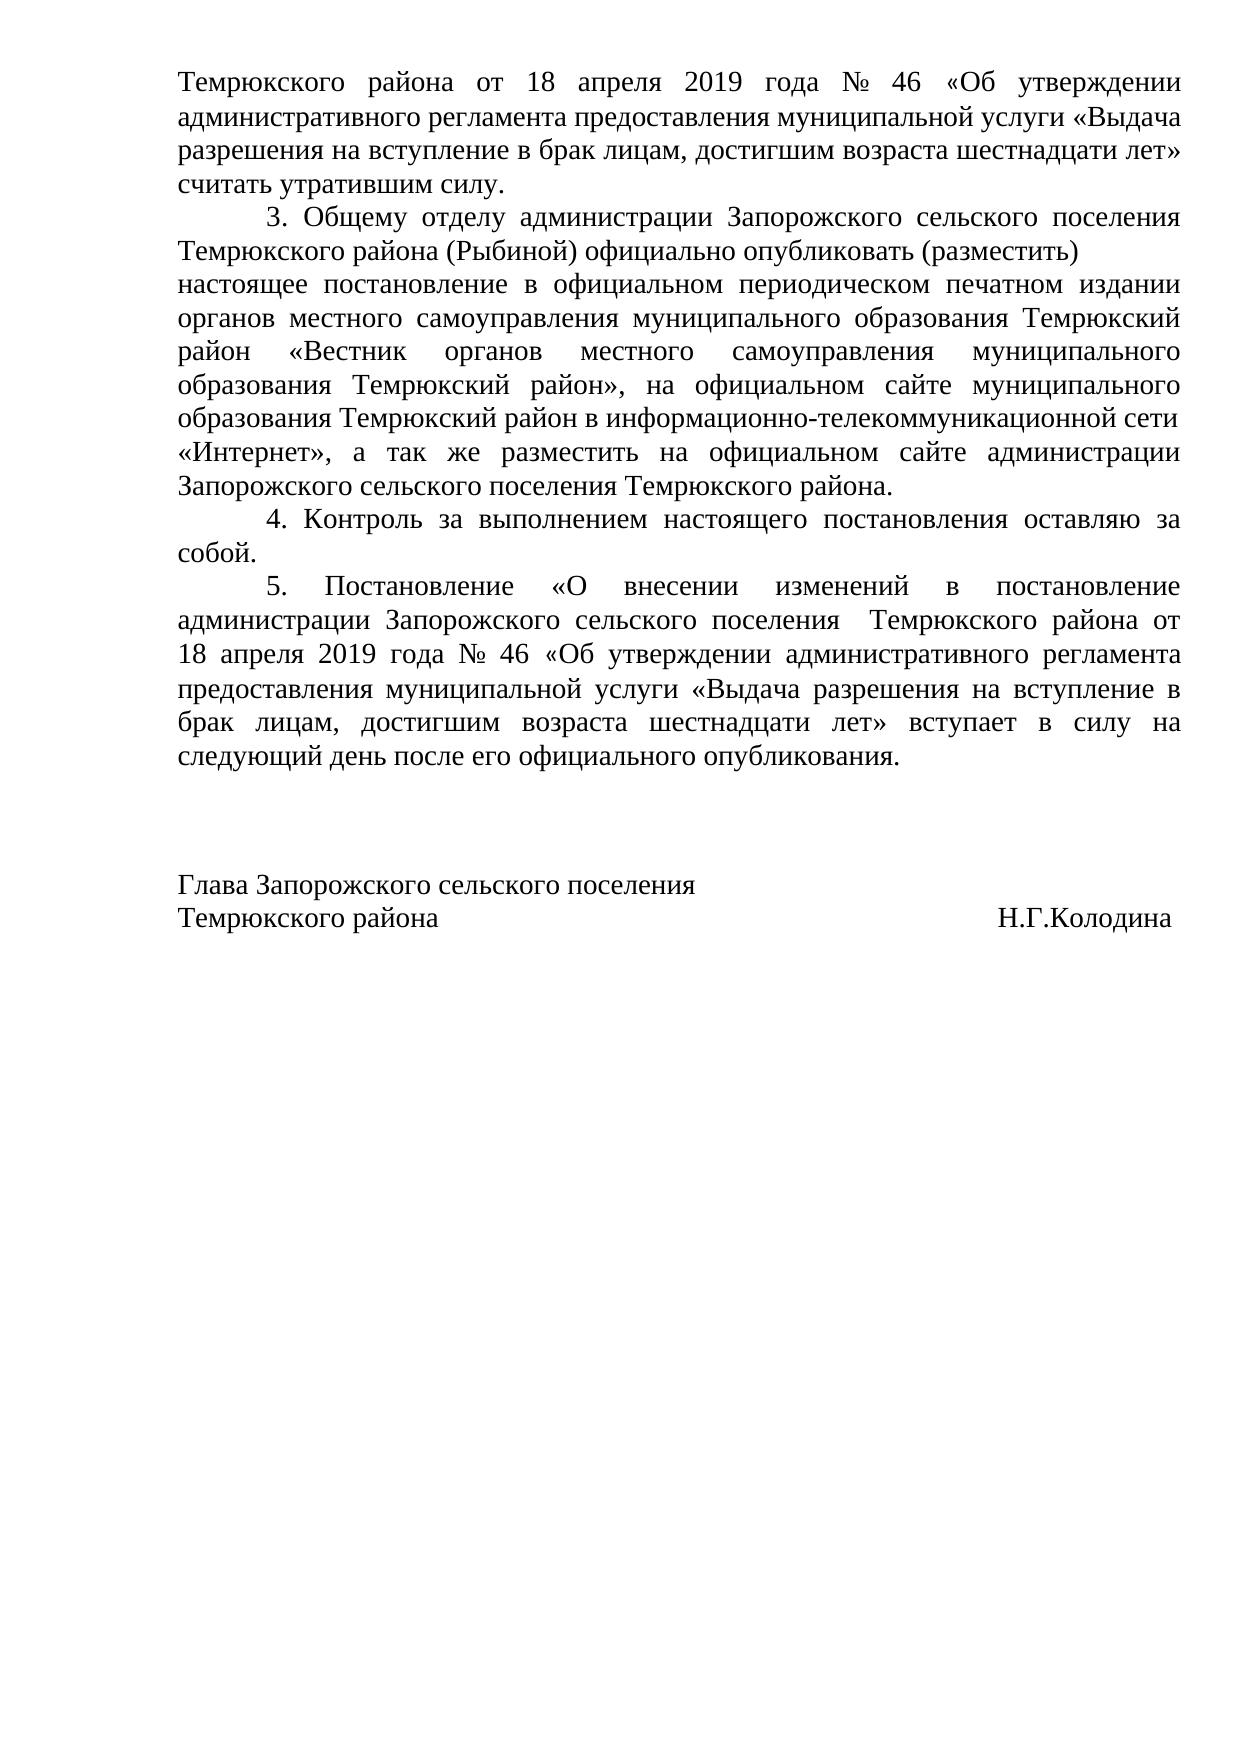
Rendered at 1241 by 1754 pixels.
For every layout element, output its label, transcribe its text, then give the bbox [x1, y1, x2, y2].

text «Интернет», а так же разместить на официальном сайте администрации Запорожского сельского поселения Темрюкского района. [177, 434, 1181, 501]
text Темрюкского района Н.Г.Колодина [177, 900, 1181, 934]
text Глава Запорожского сельского поселения [177, 867, 1181, 900]
text настоящее постановление в официальном периодическом печатном издании органов местного самоуправления муниципального образования Темрюкский район «Вестник органов местного самоуправления муниципального образования Темрюкский район», на официальном сайте муниципального образования Темрюкский район в информационно-телекоммуникационной сети [177, 266, 1181, 434]
text 5. Постановление «О внесении изменений в постановление администрации Запорожского сельского поселения Темрюкского района от 18 апреля 2019 года № 46 «Об утверждении административного регламента предоставления муниципальной услуги «Выдача разрешения на вступление в брак лицам, достигшим возраста шестнадцати лет» вступает в силу на следующий день после его официального опубликования. [177, 568, 1181, 772]
text Темрюкского района от 18 апреля 2019 года № 46 «Об утверждении административного регламента предоставления муниципальной услуги «Выдача разрешения на вступление в брак лицам, достигшим возраста шестнадцати лет» считать утратившим силу. [177, 63, 1181, 199]
text 4. Контроль за выполнением настоящего постановления оставляю за собой. [177, 501, 1181, 568]
text 3. Общему отделу администрации Запорожского сельского поселения Темрюкского района (Рыбиной) официально опубликовать (разместить) [177, 199, 1181, 266]
